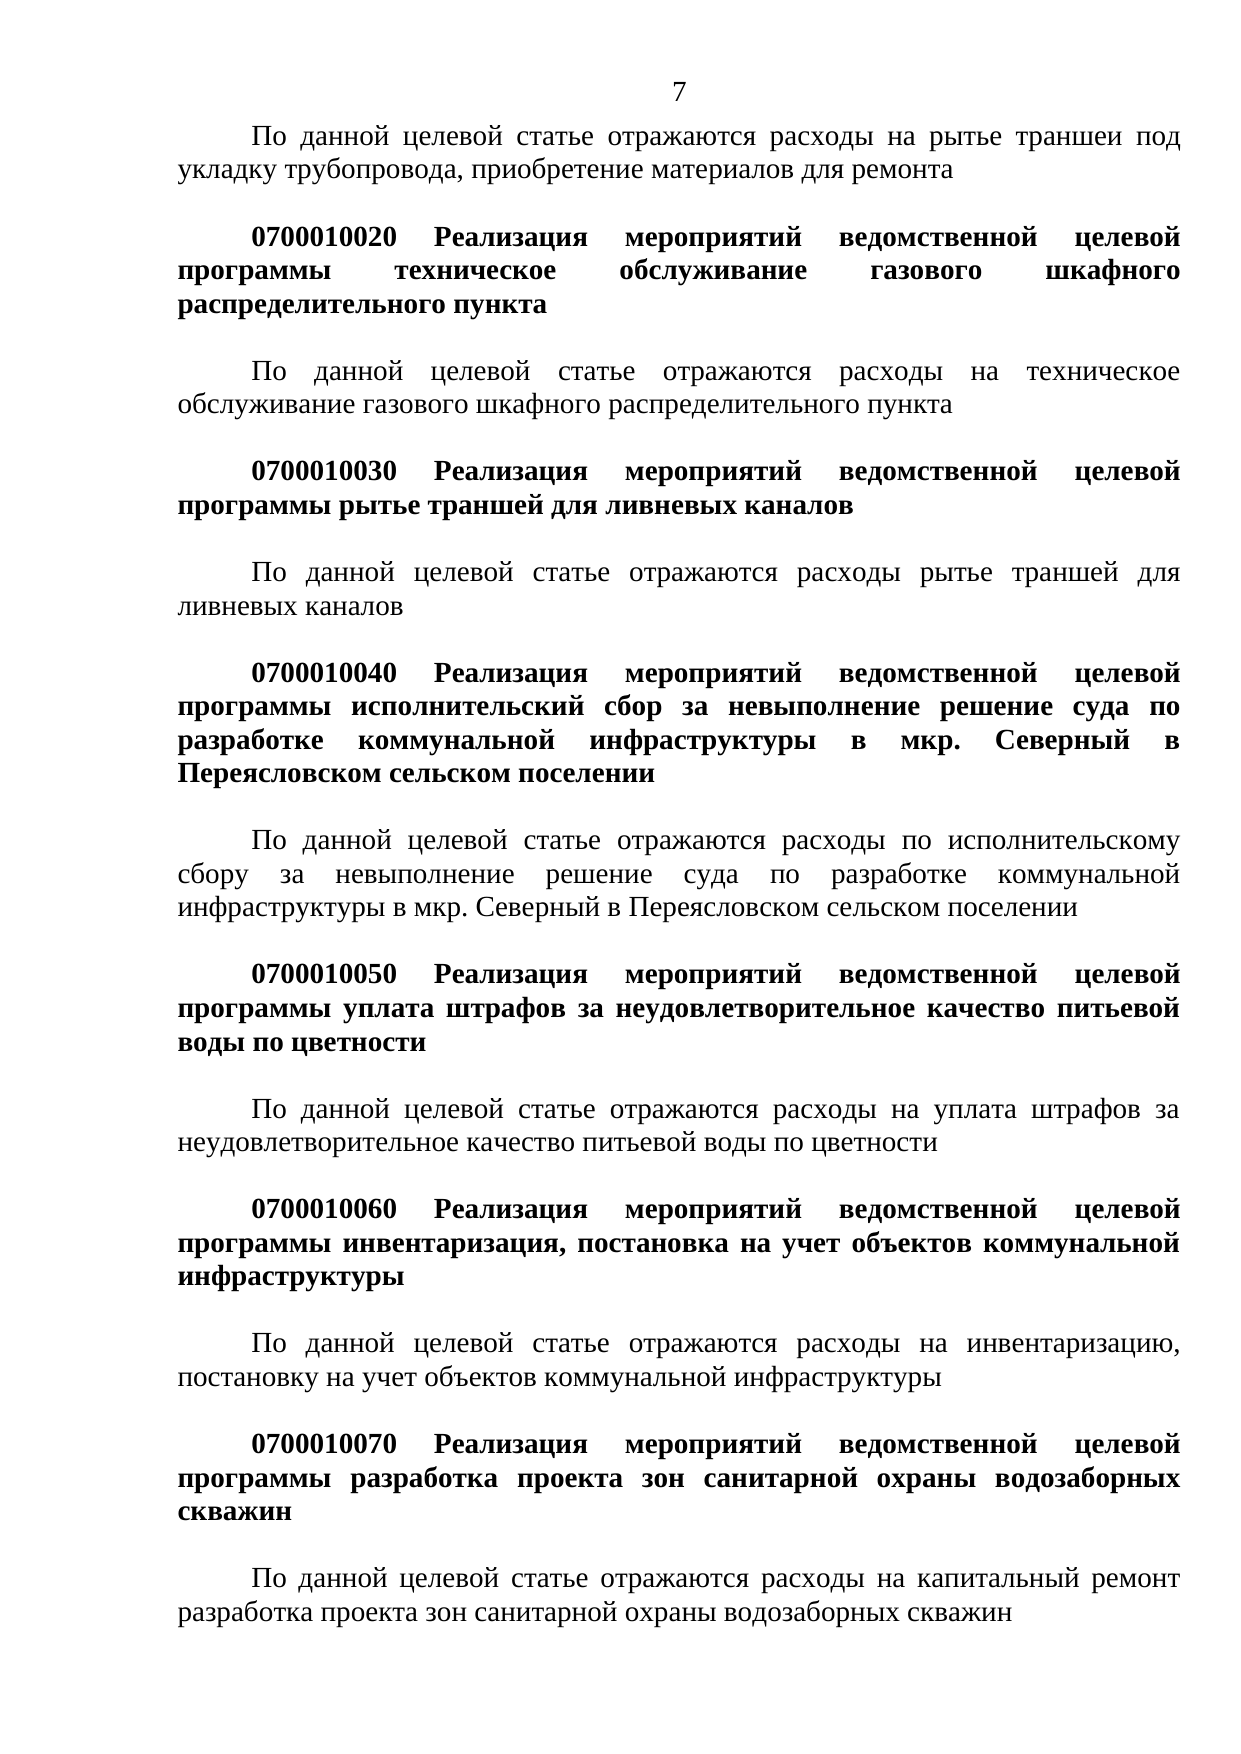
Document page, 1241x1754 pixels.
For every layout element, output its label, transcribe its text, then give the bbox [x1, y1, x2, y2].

text 0700010050 Реализация мероприятий ведомственной целевой программы уплата штрафов за неудовлетворительное качество питьевой воды по цветности [177, 957, 1181, 1057]
text 0700010070 Реализация мероприятий ведомственной целевой программы разработка проекта зон санитарной охраны водозаборных скважин [177, 1426, 1181, 1527]
text По данной целевой статье отражаются расходы на уплата штрафов за неудовлетворительное качество питьевой воды по цветности [177, 1091, 1181, 1158]
text По данной целевой статье отражаются расходы на капитальный ремонт разработка проекта зон санитарной охраны водозаборных скважин [177, 1560, 1181, 1627]
text По данной целевой статье отражаются расходы на техническое обслуживание газового шкафного распределительного пункта [177, 353, 1181, 420]
text По данной целевой статье отражаются расходы на инвентаризацию, постановку на учет объектов коммунальной инфраструктуры [177, 1326, 1181, 1393]
text 0700010030 Реализация мероприятий ведомственной целевой программы рытье траншей для ливневых каналов [177, 453, 1181, 521]
text 0700010020 Реализация мероприятий ведомственной целевой программы техническое обслуживание газового шкафного распределительного пункта [177, 219, 1181, 319]
text 0700010060 Реализация мероприятий ведомственной целевой программы инвентаризация, постановка на учет объектов коммунальной инфраструктуры [177, 1191, 1181, 1292]
text По данной целевой статье отражаются расходы по исполнительскому сбору за невыполнение решение суда по разработке коммунальной инфраструктуры в мкр. Северный в Переясловском сельском поселении [177, 822, 1181, 923]
text По данной целевой статье отражаются расходы на рытье траншеи под укладку трубопровода, приобретение материалов для ремонта [177, 118, 1181, 185]
text 0700010040 Реализация мероприятий ведомственной целевой программы исполнительский сбор за невыполнение решение суда по разработке коммунальной инфраструктуры в мкр. Северный в Переясловском сельском поселении [177, 655, 1181, 789]
text По данной целевой статье отражаются расходы рытье траншей для ливневых каналов [177, 554, 1181, 621]
